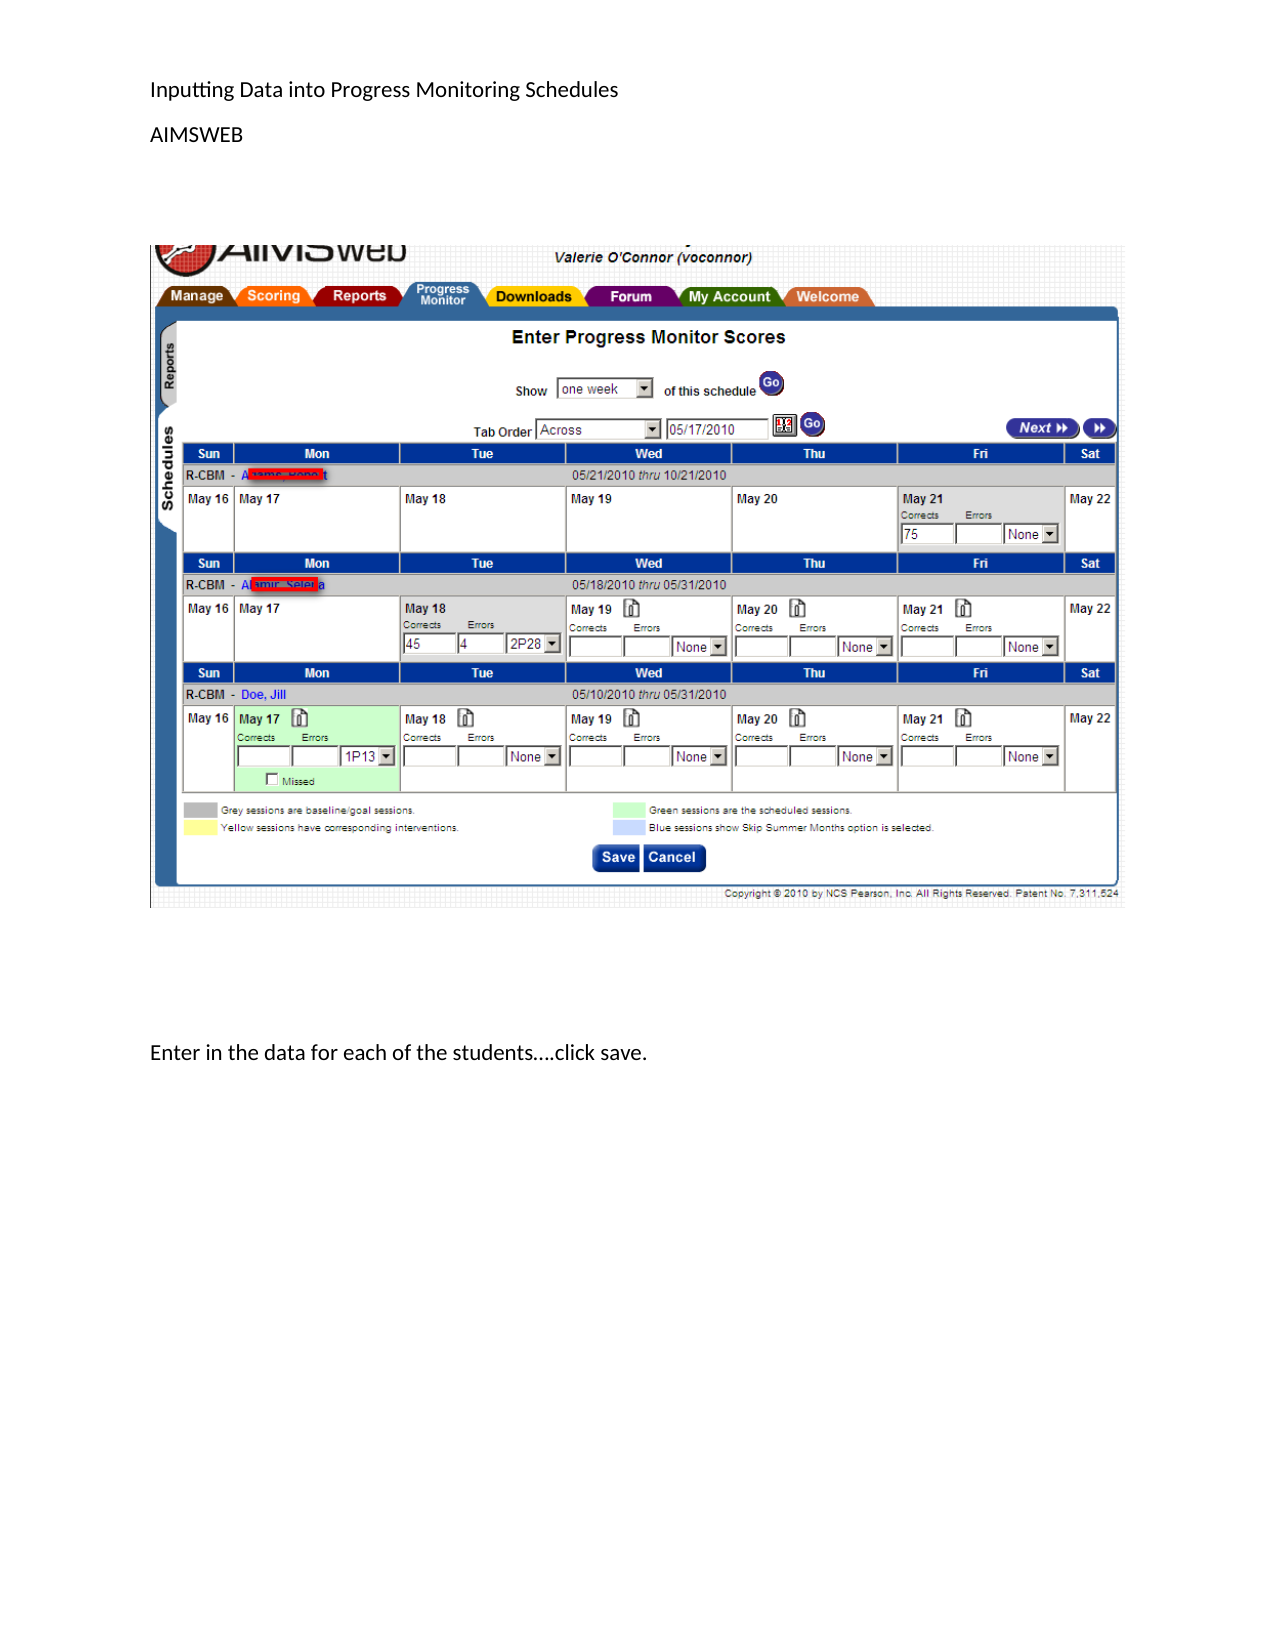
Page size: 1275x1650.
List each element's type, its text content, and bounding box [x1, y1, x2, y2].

text Enter in the data for each of the students….click save. [150, 1038, 1125, 1066]
picture [150, 245, 1125, 908]
